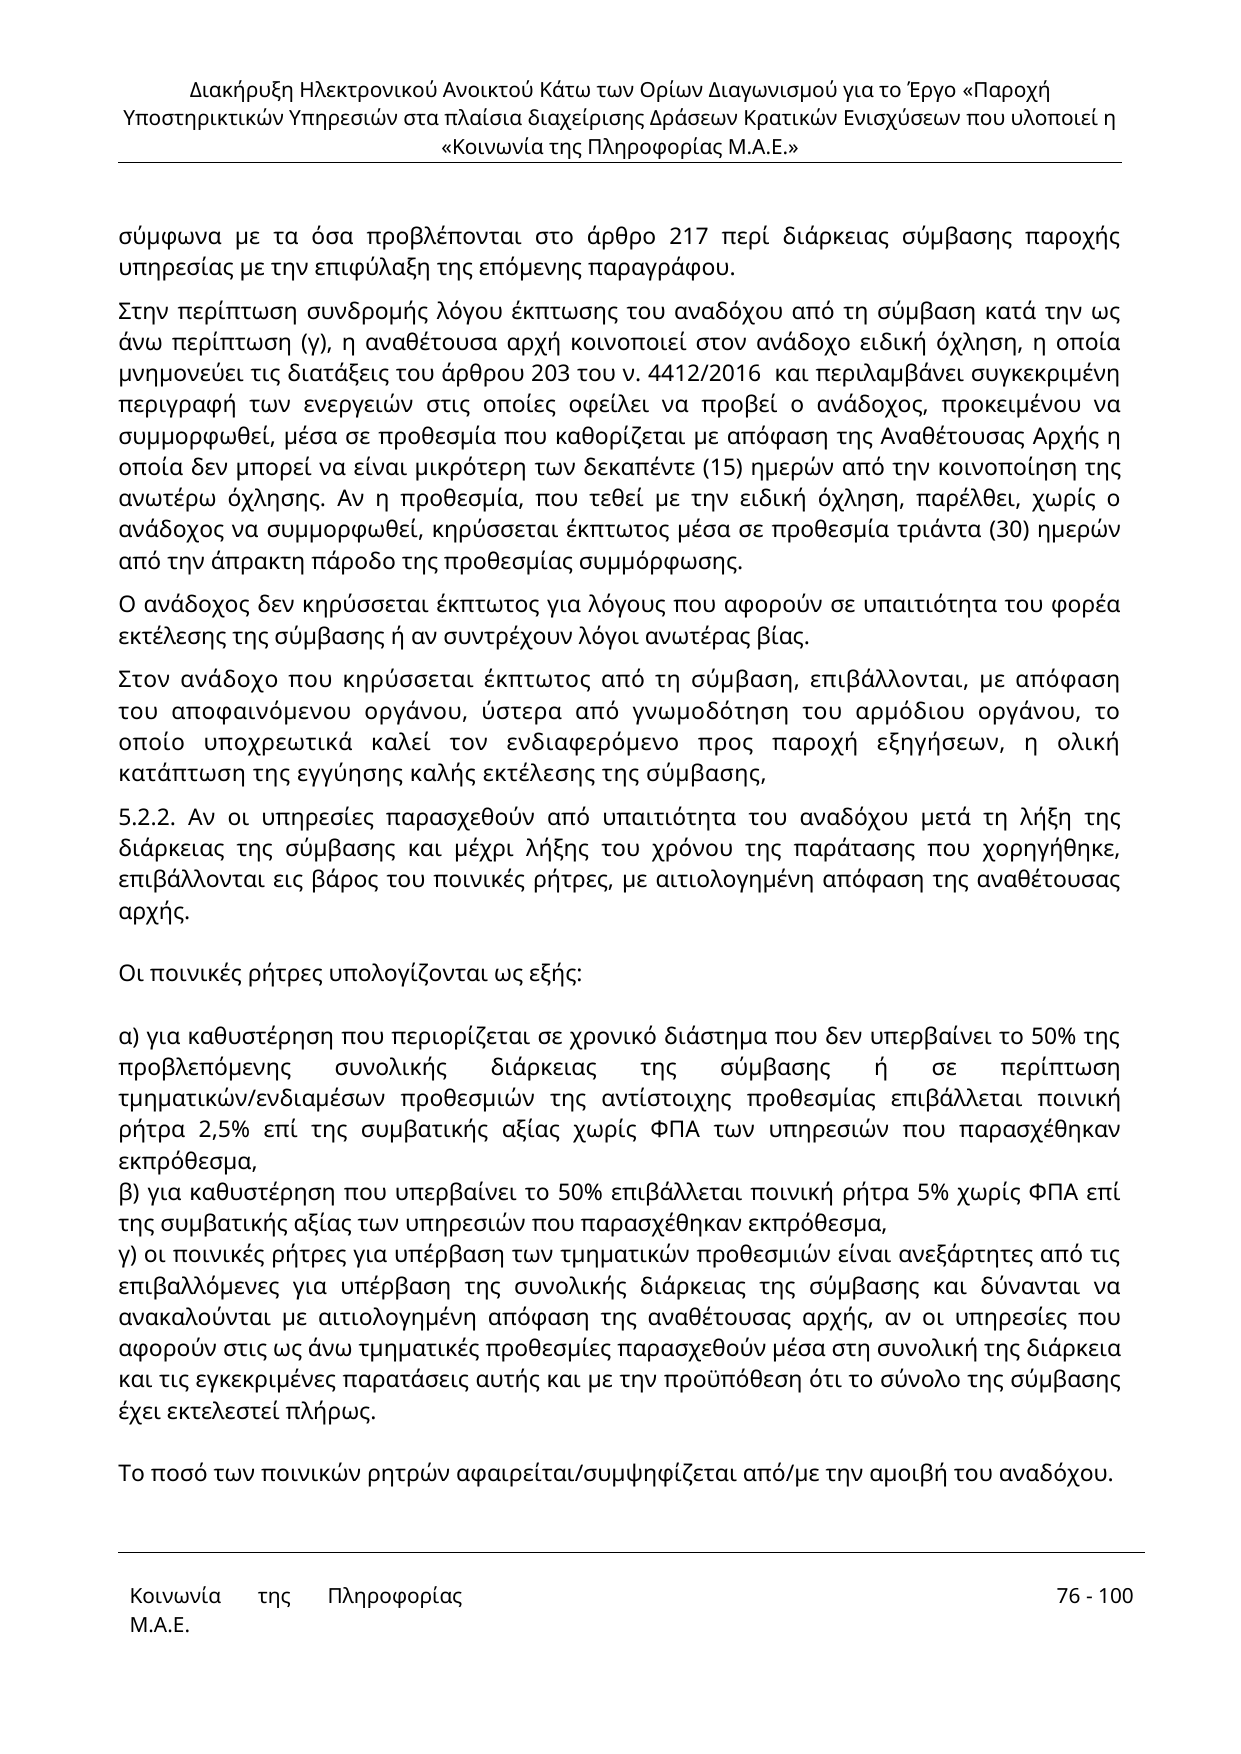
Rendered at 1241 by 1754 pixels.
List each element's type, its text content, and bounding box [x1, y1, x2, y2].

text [118, 220, 1122, 282]
text Στην περίπτωση συνδρομής λόγου έκπτωσης του αναδόχου από τη σύμβαση κατά την ως άνω περίπτωση (γ), η αναθέτουσα αρχή κοινοποιεί στον ανάδοχο ειδική όχληση, η οποία μνημονεύει τις διατάξεις του άρθρου 203 του ν. 4412/2016 και περιλαμβάνει συγκεκριμένη περιγραφή των ενεργειών στις οποίες οφείλει να προβεί ο ανάδοχος, προκειμένου να συμμορφωθεί, μέσα σε προθεσμία που καθορίζεται με απόφαση της Αναθέτουσας Αρχής η οποία δεν μπορεί να είναι μικρότερη των δεκαπέντε (15) ημερών από την κοινοποίηση της ανωτέρω όχλησης. Αν η προθεσμία, που τεθεί με την ειδική όχληση, παρέλθει, χωρίς ο ανάδοχος να συμμορφωθεί, κηρύσσεται έκπτωτος μέσα σε προθεσμία τριάντα (30) ημερών από την άπρακτη πάροδο της προθεσμίας συμμόρφωσης. [118, 295, 1122, 576]
text γ) οι ποινικές ρήτρες για υπέρβαση των τμηματικών προθεσμιών είναι ανεξάρτητες από τις επιβαλλόμενες για υπέρβαση της συνολικής διάρκειας της σύμβασης και δύνανται να ανακαλούνται με αιτιολογημένη απόφαση της αναθέτουσας αρχής, αν οι υπηρεσίες που αφορούν στις ως άνω τμηματικές προθεσμίες παρασχεθούν μέσα στη συνολική της διάρκεια και τις εγκεκριμένες παρατάσεις αυτής και με την προϋπόθεση ότι το σύνολο της σύμβασης έχει εκτελεστεί πλήρως. [118, 1238, 1122, 1426]
text Οι ποινικές ρήτρες υπολογίζονται ως εξής: [118, 957, 1122, 988]
text β) για καθυστέρηση που υπερβαίνει το 50% επιβάλλεται ποινική ρήτρα 5% χωρίς ΦΠΑ επί της συμβατικής αξίας των υπηρεσιών που παρασχέθηκαν εκπρόθεσμα, [118, 1176, 1122, 1238]
text Το ποσό των ποινικών ρητρών αφαιρείται/συμψηφίζεται από/με την αμοιβή του αναδόχου. [118, 1457, 1122, 1488]
text 5.2.2. Αν οι υπηρεσίες παρασχεθούν από υπαιτιότητα του αναδόχου μετά τη λήξη της διάρκειας της σύμβασης και μέχρι λήξης του χρόνου της παράτασης που χορηγήθηκε, επιβάλλονται εις βάρος του ποινικές ρήτρες, με αιτιολογημένη απόφαση της αναθέτουσας αρχής. [118, 801, 1122, 926]
text Στον ανάδοχο που κηρύσσεται έκπτωτος από τη σύμβαση, επιβάλλονται, με απόφαση του αποφαινόμενου οργάνου, ύστερα από γνωμοδότηση του αρμόδιου οργάνου, το οποίο υποχρεωτικά καλεί τον ενδιαφερόμενο προς παροχή εξηγήσεων, η ολική κατάπτωση της εγγύησης καλής εκτέλεσης της σύμβασης, [118, 663, 1122, 788]
text Ο ανάδοχος δεν κηρύσσεται έκπτωτος για λόγους που αφορούν σε υπαιτιότητα του φορέα εκτέλεσης της σύμβασης ή αν συντρέχουν λόγοι ανωτέρας βίας. [118, 588, 1122, 651]
text α) για καθυστέρηση που περιορίζεται σε χρονικό διάστημα που δεν υπερβαίνει το 50% της προβλεπόμενης συνολικής διάρκειας της σύμβασης ή σε περίπτωση τμηματικών/ενδιαμέσων προθεσμιών της αντίστοιχης προθεσμίας επιβάλλεται ποινική ρήτρα 2,5% επί της συμβατικής αξίας χωρίς ΦΠΑ των υπηρεσιών που παρασχέθηκαν εκπρόθεσμα, [118, 1020, 1122, 1176]
